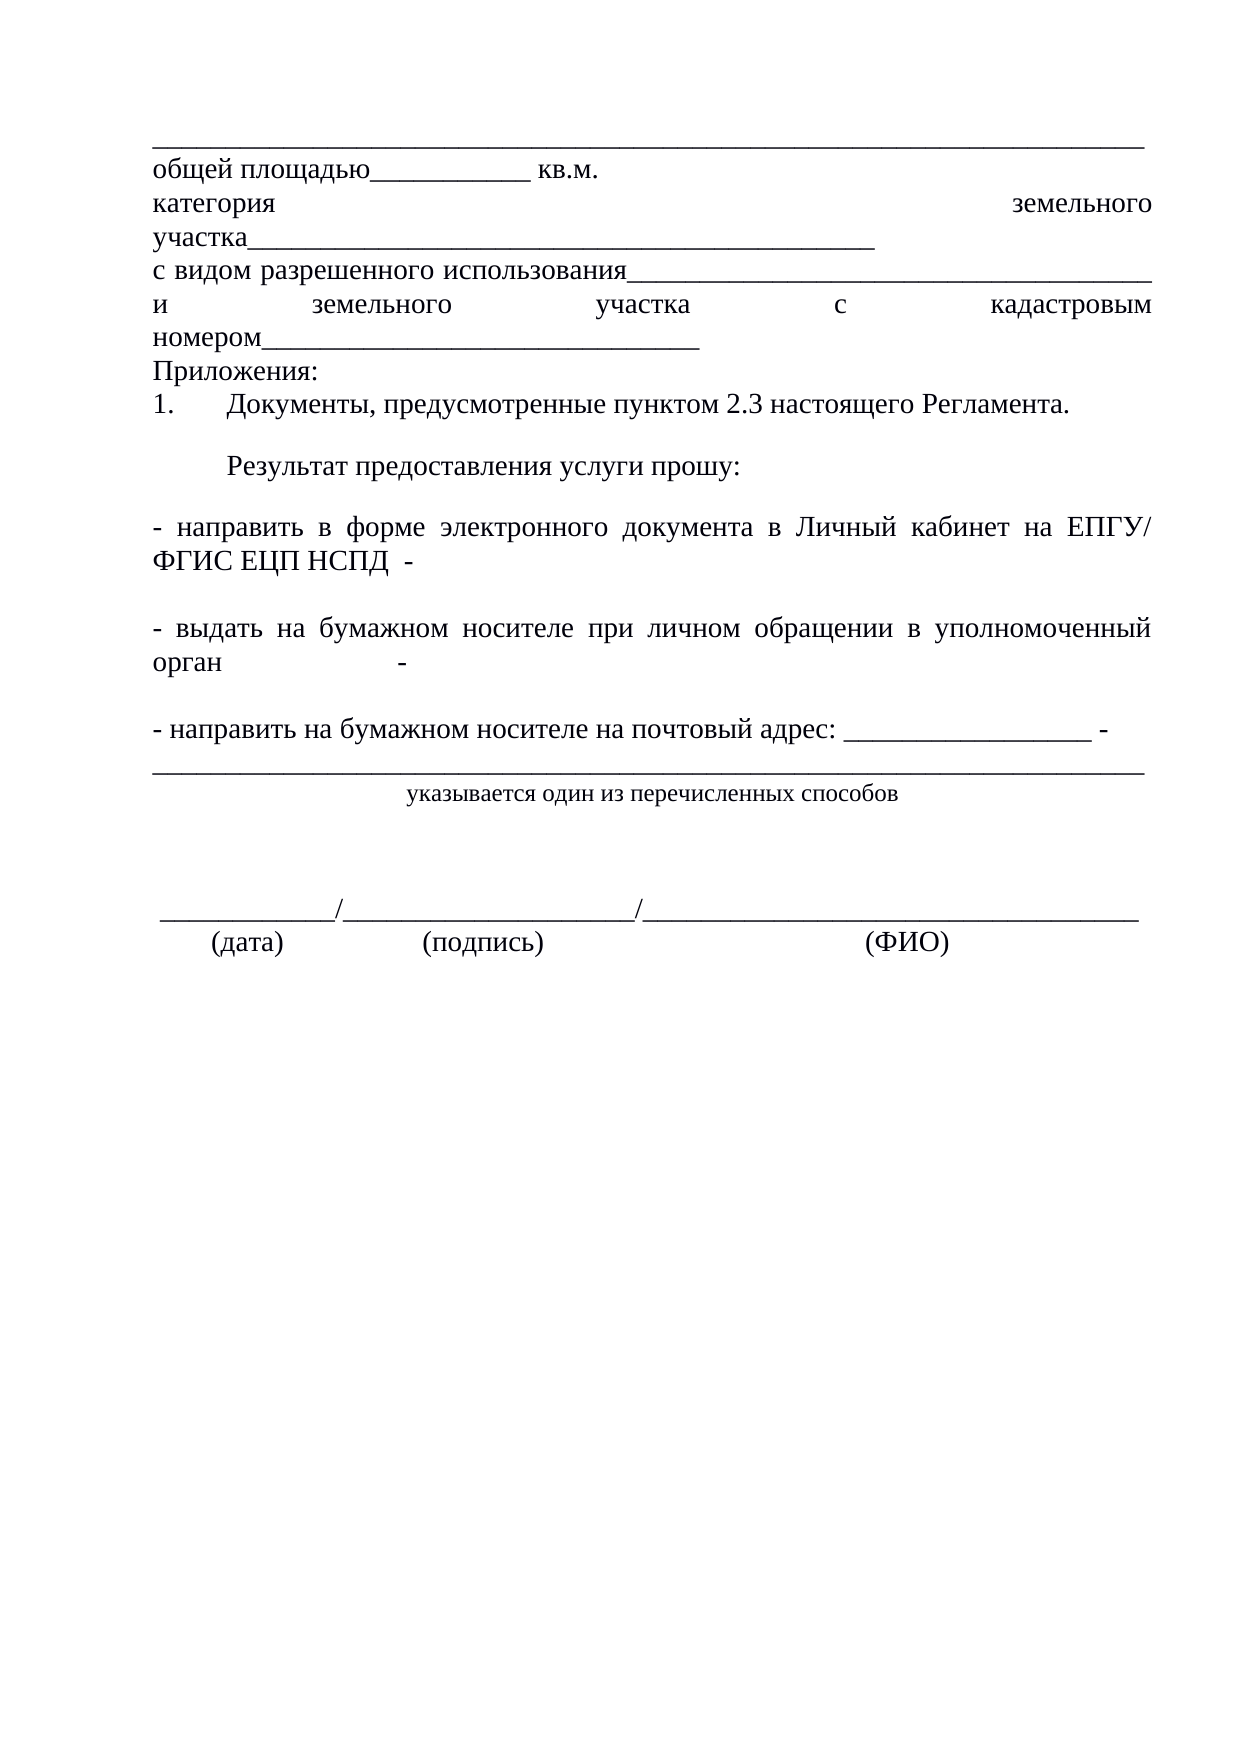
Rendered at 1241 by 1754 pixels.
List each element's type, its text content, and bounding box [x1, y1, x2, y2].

text - направить на бумажном носителе на почтовый адрес: _________________ - [152, 711, 1152, 744]
text ____________________________________________________________________ [152, 744, 1152, 778]
text с видом разрешенного использования____________________________________ и земельного участка с кадастровым номером______________________________ [152, 252, 1152, 353]
text Приложения: [152, 353, 1152, 386]
text Результат предоставления услуги прошу: [152, 448, 1152, 482]
text указывается один из перечисленных способов [152, 778, 1152, 807]
text общей площадью___________ кв.м. [152, 152, 1152, 185]
text - направить в форме электронного документа в Личный кабинет на ЕПГУ/ ФГИС ЕЦП НСПД - [152, 509, 1152, 577]
text - выдать на бумажном носителе при личном обращении в уполномоченный орган - [152, 610, 1152, 677]
text (дата) (подпись) (ФИО) [152, 924, 1152, 958]
text ____________________________________________________________________ [152, 118, 1152, 152]
text 1. Документы, предусмотренные пунктом 2.3 настоящего Регламента. [152, 386, 1152, 420]
text ____________/____________________/__________________________________ [152, 891, 1152, 924]
text категория земельного участка___________________________________________ [152, 185, 1152, 252]
